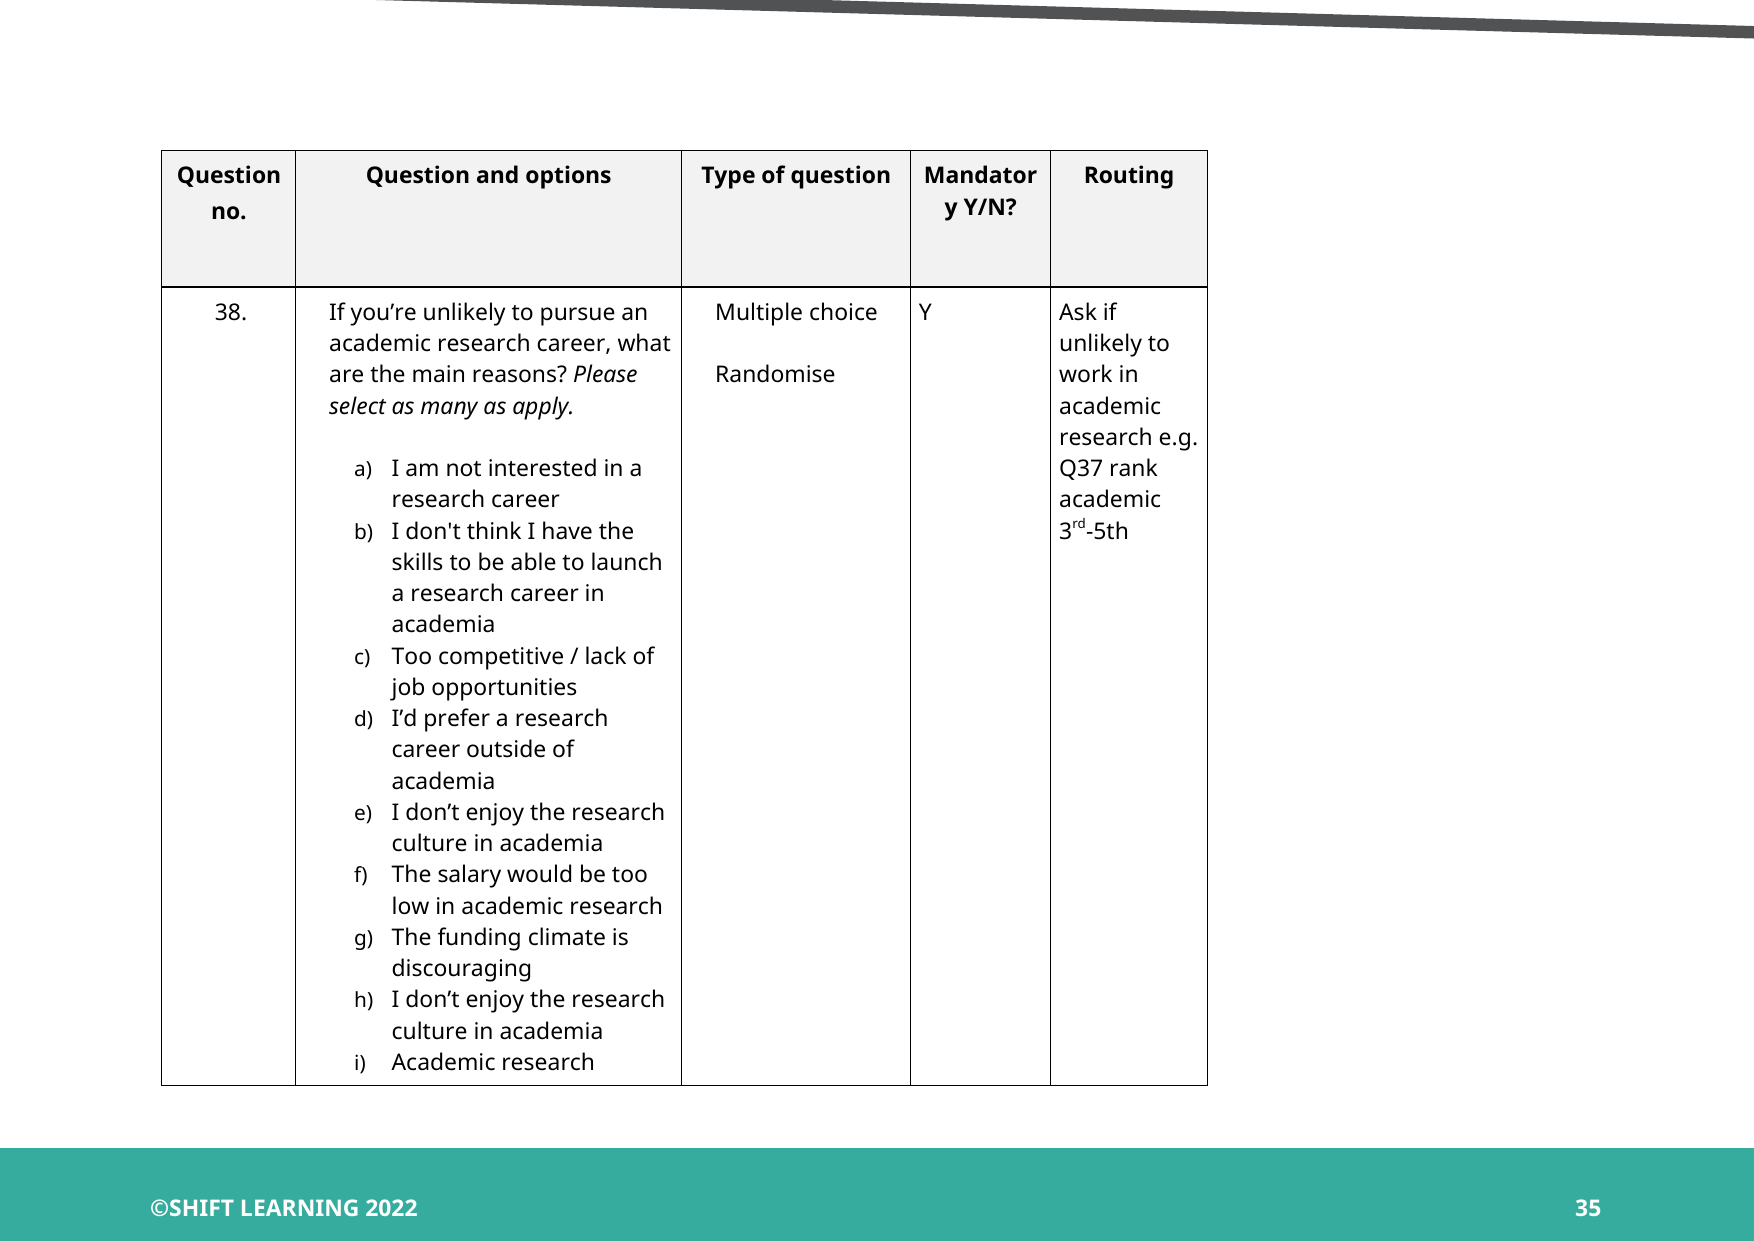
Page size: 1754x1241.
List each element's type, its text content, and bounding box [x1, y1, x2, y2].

table_cell Multiple choice Randomise [682, 288, 910, 1085]
table_header Routing [1051, 151, 1207, 286]
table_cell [1051, 288, 1207, 1085]
table_header Type of question [682, 151, 910, 286]
table_header Question no. [162, 151, 295, 286]
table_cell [296, 288, 681, 1085]
table_header Question and options [296, 151, 681, 286]
table_cell Y [911, 288, 1050, 1085]
table_header Mandatory Y/N? [911, 151, 1050, 286]
table_cell 38. [162, 288, 295, 1085]
